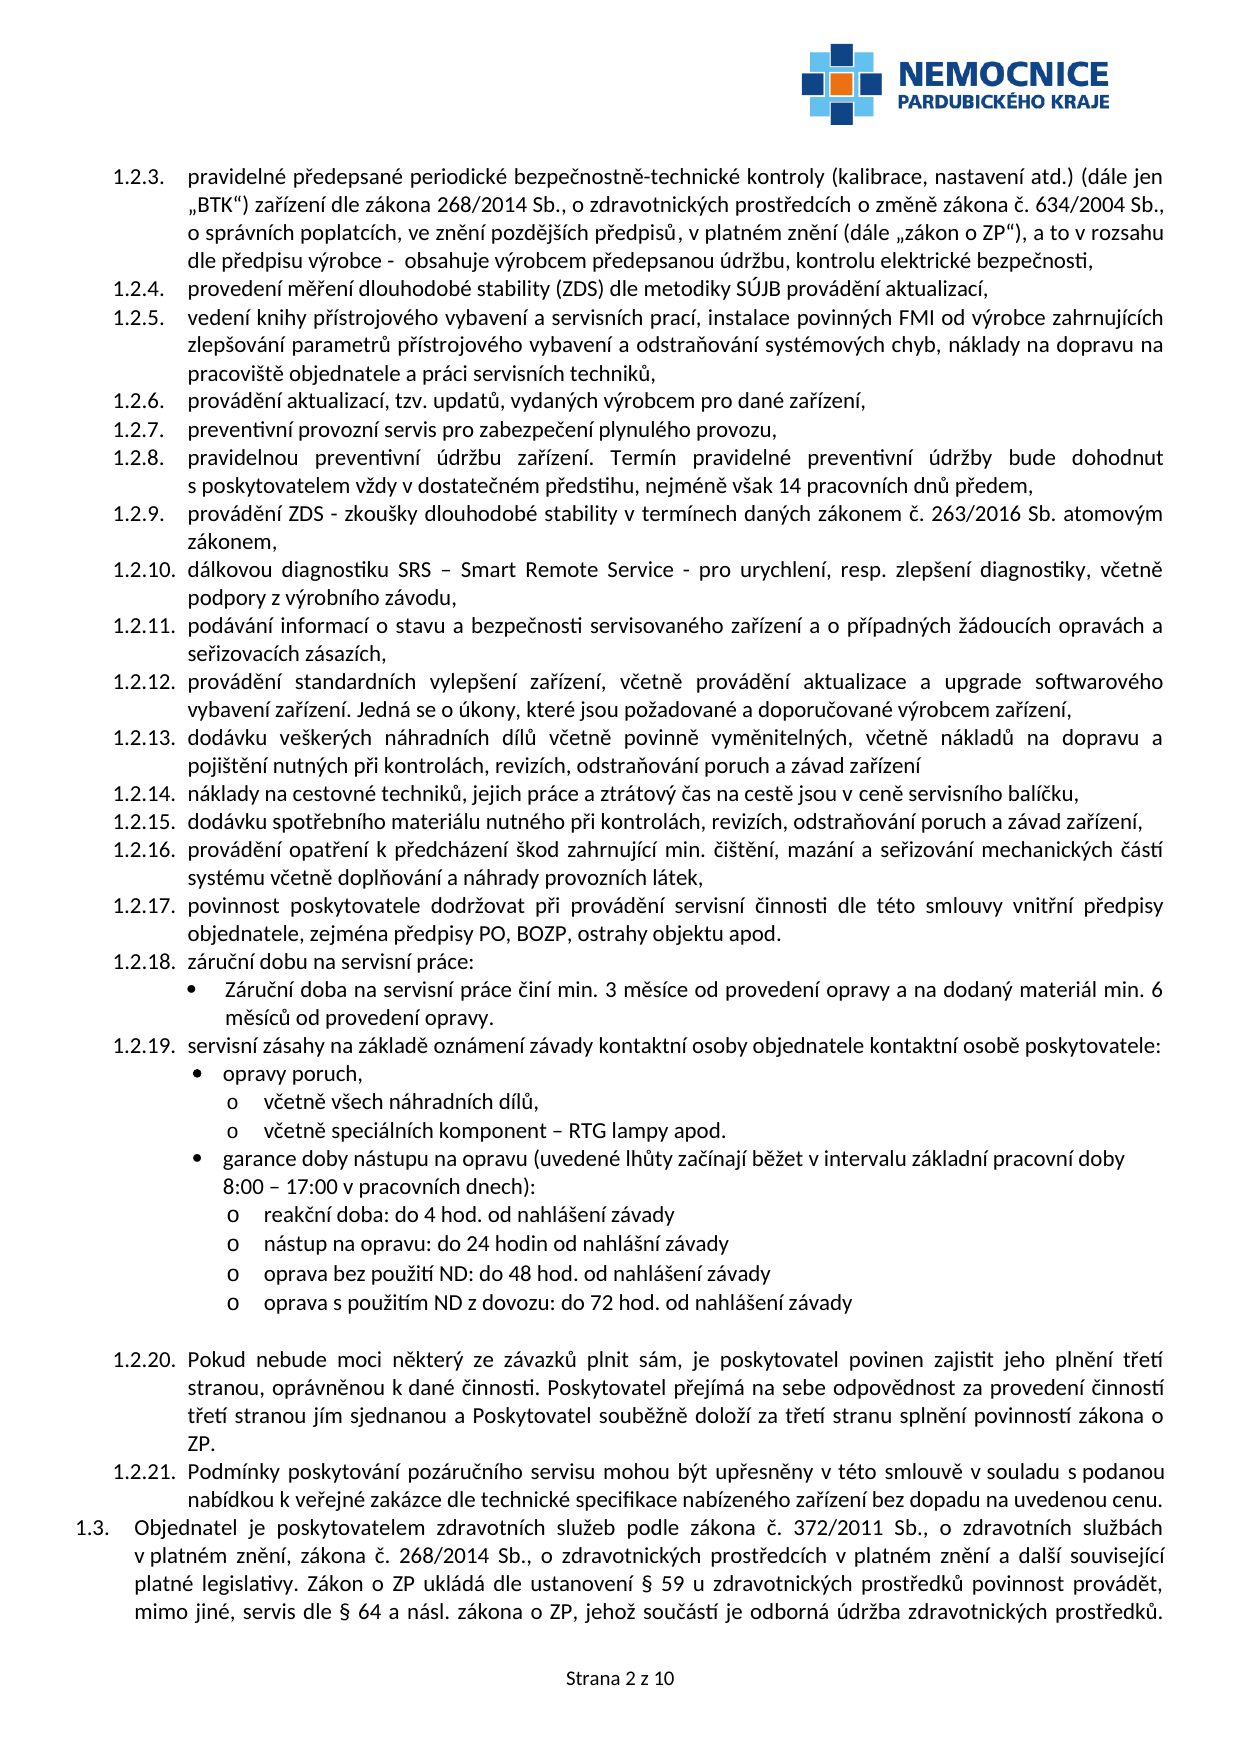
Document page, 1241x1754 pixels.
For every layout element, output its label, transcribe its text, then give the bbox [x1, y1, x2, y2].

list reakční doba: do 4 hod. od nahlášení závady [226, 1200, 1165, 1229]
list pravidelné předepsané periodické bezpečnostně-technické kontroly (kalibrace, nastavení atd.) (dále jen „BTK“) zařízení dle zákona 268/2014 Sb., o zdravotnických prostředcích o změně zákona č. 634/2004 Sb., o správních poplatcích, ve znění pozdějších předpisů, v platném znění (dále „zákon o ZP“), a to v rozsahu dle předpisu výrobce - obsahuje výrobcem předepsanou údržbu, kontrolu elektrické bezpečnosti, [112, 162, 1165, 274]
list oprava bez použití ND: do 48 hod. od nahlášení závady [226, 1259, 1165, 1288]
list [75, 1513, 1165, 1625]
list pravidelnou preventivní údržbu zařízení. Termín pravidelné preventivní údržby bude dohodnut s poskytovatelem vždy v dostatečném předstihu, nejméně však 14 pracovních dnů předem, [112, 443, 1165, 499]
list provádění aktualizací, tzv. updatů, vydaných výrobcem pro dané zařízení, [112, 387, 1165, 415]
list provádění opatření k předcházení škod zahrnující min. čištění, mazání a seřizování mechanických částí systému včetně doplňování a náhrady provozních látek, [112, 835, 1165, 891]
list provedení měření dlouhodobé stability (ZDS) dle metodiky SÚJB provádění aktualizací, [112, 274, 1165, 303]
list provádění ZDS - zkoušky dlouhodobé stability v termínech daných zákonem č. 263/2016 Sb. atomovým zákonem, [112, 499, 1165, 555]
list preventivní provozní servis pro zabezpečení plynulého provozu, [112, 415, 1165, 443]
list povinnost poskytovatele dodržovat při provádění servisní činnosti dle této smlouvy vnitřní předpisy objednatele, zejména předpisy PO, BOZP, ostrahy objektu apod. [112, 891, 1165, 947]
list podávání informací o stavu a bezpečnosti servisovaného zařízení a o případných žádoucích opravách a seřizovacích zásazích, [112, 611, 1165, 667]
list Pokud nebude moci některý ze závazků plnit sám, je poskytovatel povinen zajistit jeho plnění třetí stranou, oprávněnou k dané činnosti. Poskytovatel přejímá na sebe odpovědnost za provedení činností třetí stranou jím sjednanou a Poskytovatel souběžně doloží za třetí stranu splnění povinností zákona o ZP. [112, 1345, 1165, 1457]
list nástup na opravu: do 24 hodin od nahlášní závady [226, 1229, 1165, 1259]
list včetně všech náhradních dílů, [226, 1087, 1165, 1116]
picture [800, 42, 1109, 126]
list dodávku veškerých náhradních dílů včetně povinně vyměnitelných, včetně nákladů na dopravu a pojištění nutných při kontrolách, revizích, odstraňování poruch a závad zařízení [112, 723, 1165, 779]
list dálkovou diagnostiku SRS – Smart Remote Service - pro urychlení, resp. zlepšení diagnostiky, včetně podpory z výrobního závodu, [112, 555, 1165, 611]
list náklady na cestovné techniků, jejich práce a ztrátový čas na cestě jsou v ceně servisního balíčku, [112, 779, 1165, 807]
list vedení knihy přístrojového vybavení a servisních prací, instalace povinných FMI od výrobce zahrnujících zlepšování parametrů přístrojového vybavení a odstraňování systémových chyb, náklady na dopravu na pracoviště objednatele a práci servisních techniků, [112, 303, 1165, 387]
list Podmínky poskytování pozáručního servisu mohou být upřesněny v této smlouvě v souladu s podanou nabídkou k veřejné zakázce dle technické specifikace nabízeného zařízení bez dopadu na uvedenou cenu. [112, 1457, 1165, 1513]
list záruční dobu na servisní práce: [112, 947, 1165, 975]
list opravy poruch, [193, 1059, 1165, 1087]
list provádění standardních vylepšení zařízení, včetně provádění aktualizace a upgrade softwarového vybavení zařízení. Jedná se o úkony, které jsou požadované a doporučované výrobcem zařízení, [112, 667, 1165, 723]
list garance doby nástupu na opravu (uvedené lhůty začínají běžet v intervalu základní pracovní doby 8:00 – 17:00 v pracovních dnech): [193, 1144, 1165, 1200]
list dodávku spotřebního materiálu nutného při kontrolách, revizích, odstraňování poruch a závad zařízení, [112, 807, 1165, 835]
list servisní zásahy na základě oznámení závady kontaktní osoby objednatele kontaktní osobě poskytovatele: [112, 1031, 1165, 1059]
list včetně speciálních komponent – RTG lampy apod. [226, 1116, 1165, 1144]
list Záruční doba na servisní práce činí min. 3 měsíce od provedení opravy a na dodaný materiál min. 6 měsíců od provedení opravy. [187, 975, 1165, 1031]
list oprava s použitím ND z dovozu: do 72 hod. od nahlášení závady [226, 1288, 1165, 1317]
